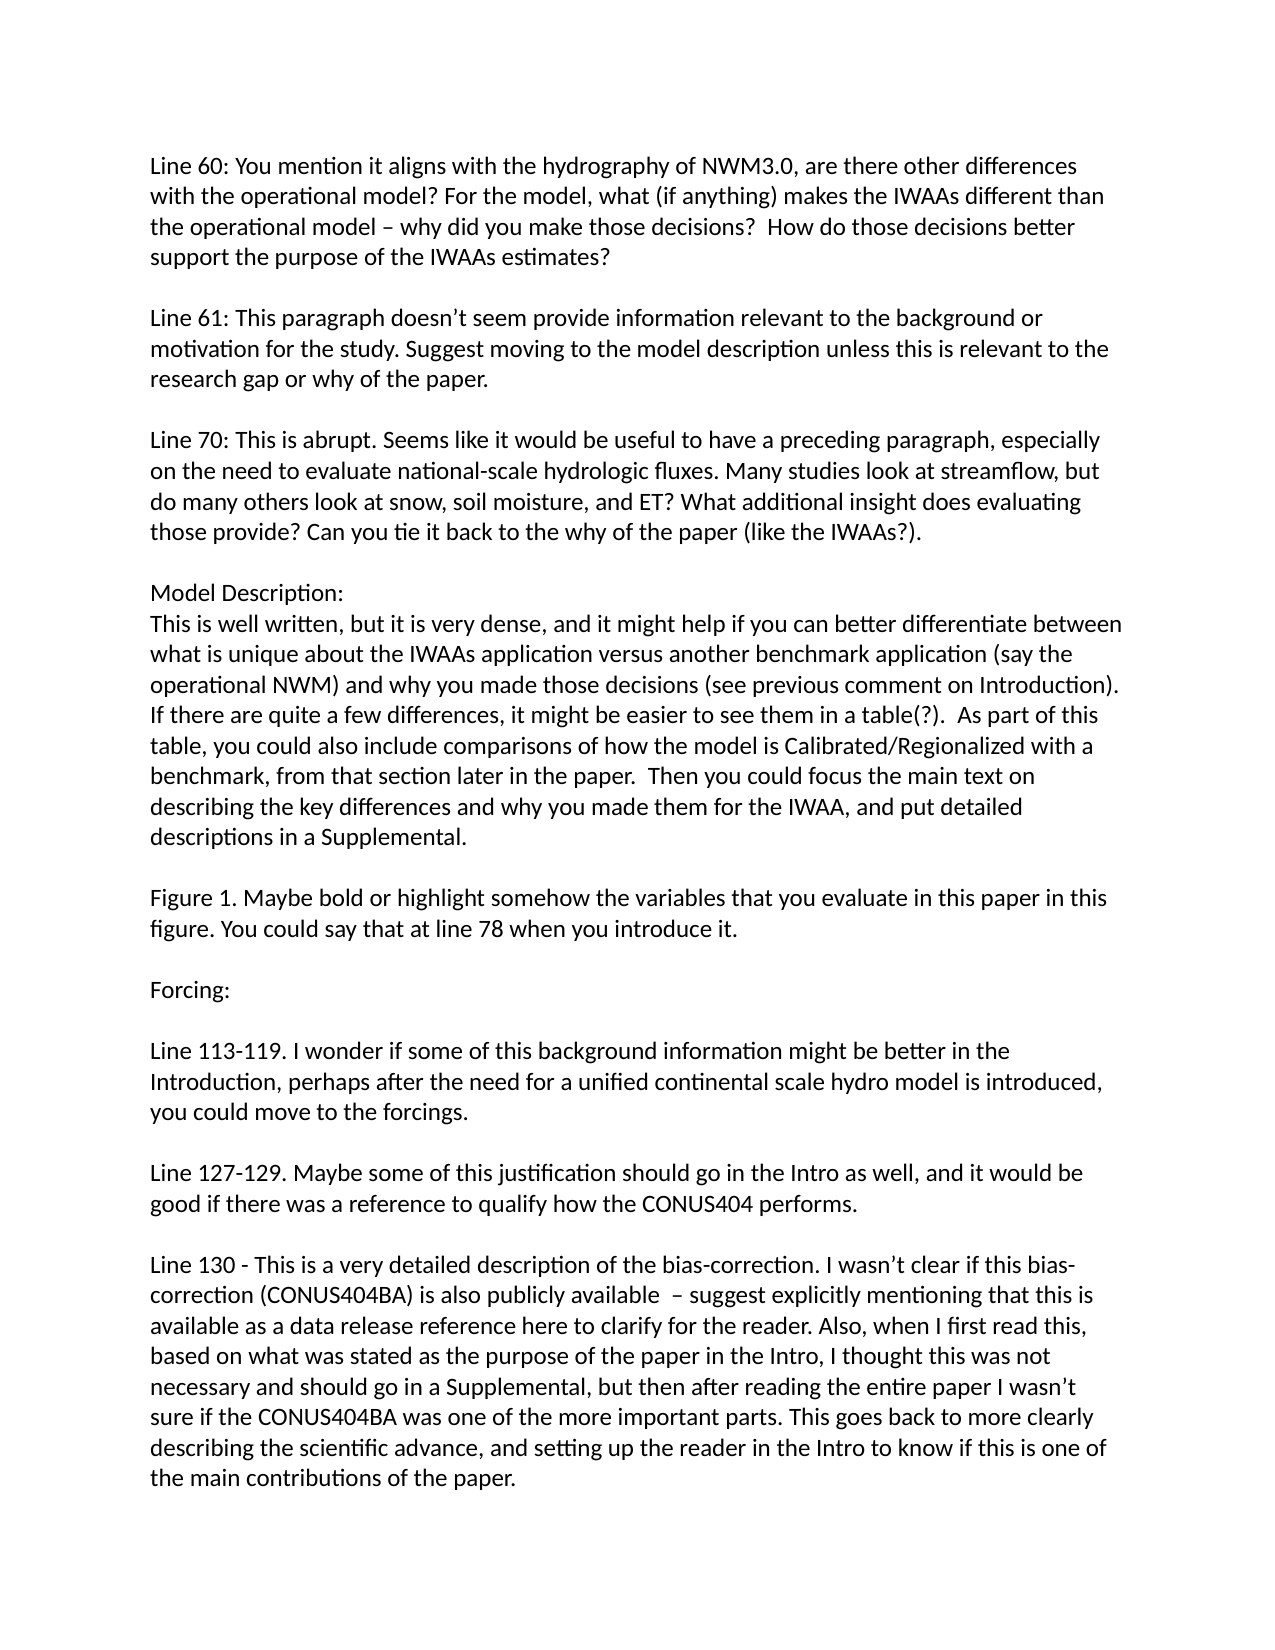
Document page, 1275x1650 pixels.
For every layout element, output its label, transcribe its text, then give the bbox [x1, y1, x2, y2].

text Line 113-119. I wonder if some of this background information might be better in the Introduction, perhaps after the need for a unified continental scale hydro model is introduced, you could move to the forcings. [150, 1035, 1125, 1127]
text Line 61: This paragraph doesn’t seem provide information relevant to the background or motivation for the study. Suggest moving to the model description unless this is relevant to the research gap or why of the paper. [150, 303, 1125, 394]
text Line 130 - This is a very detailed description of the bias-correction. I wasn’t clear if this bias-correction (CONUS404BA) is also publicly available – suggest explicitly mentioning that this is available as a data release reference here to clarify for the reader. Also, when I first read this, based on what was stated as the purpose of the paper in the Intro, I thought this was not necessary and should go in a Supplemental, but then after reading the entire paper I wasn’t sure if the CONUS404BA was one of the more important parts. This goes back to more clearly describing the scientific advance, and setting up the reader in the Intro to know if this is one of the main contributions of the paper. [150, 1249, 1125, 1493]
text Figure 1. Maybe bold or highlight somehow the variables that you evaluate in this paper in this figure. You could say that at line 78 when you introduce it. [150, 882, 1125, 943]
text Line 127-129. Maybe some of this justification should go in the Intro as well, and it would be good if there was a reference to qualify how the CONUS404 performs. [150, 1157, 1125, 1218]
text Forcing: [150, 974, 1125, 1004]
text Line 70: This is abrupt. Seems like it would be useful to have a preceding paragraph, especially on the need to evaluate national-scale hydrologic fluxes. Many studies look at streamflow, but do many others look at snow, soil moisture, and ET? What additional insight does evaluating those provide? Can you tie it back to the why of the paper (like the IWAAs?). [150, 425, 1125, 547]
text This is well written, but it is very dense, and it might help if you can better differentiate between what is unique about the IWAAs application versus another benchmark application (say the operational NWM) and why you made those decisions (see previous comment on Introduction). If there are quite a few differences, it might be easier to see them in a table(?). As part of this table, you could also include comparisons of how the model is Calibrated/Regionalized with a benchmark, from that section later in the paper. Then you could focus the main text on describing the key differences and why you made them for the IWAA, and put detailed descriptions in a Supplemental. [150, 608, 1125, 852]
text Line 60: You mention it aligns with the hydrography of NWM3.0, are there other differences with the operational model? For the model, what (if anything) makes the IWAAs different than the operational model – why did you make those decisions? How do those decisions better support the purpose of the IWAAs estimates? [150, 150, 1125, 272]
text Model Description: [150, 577, 1125, 608]
